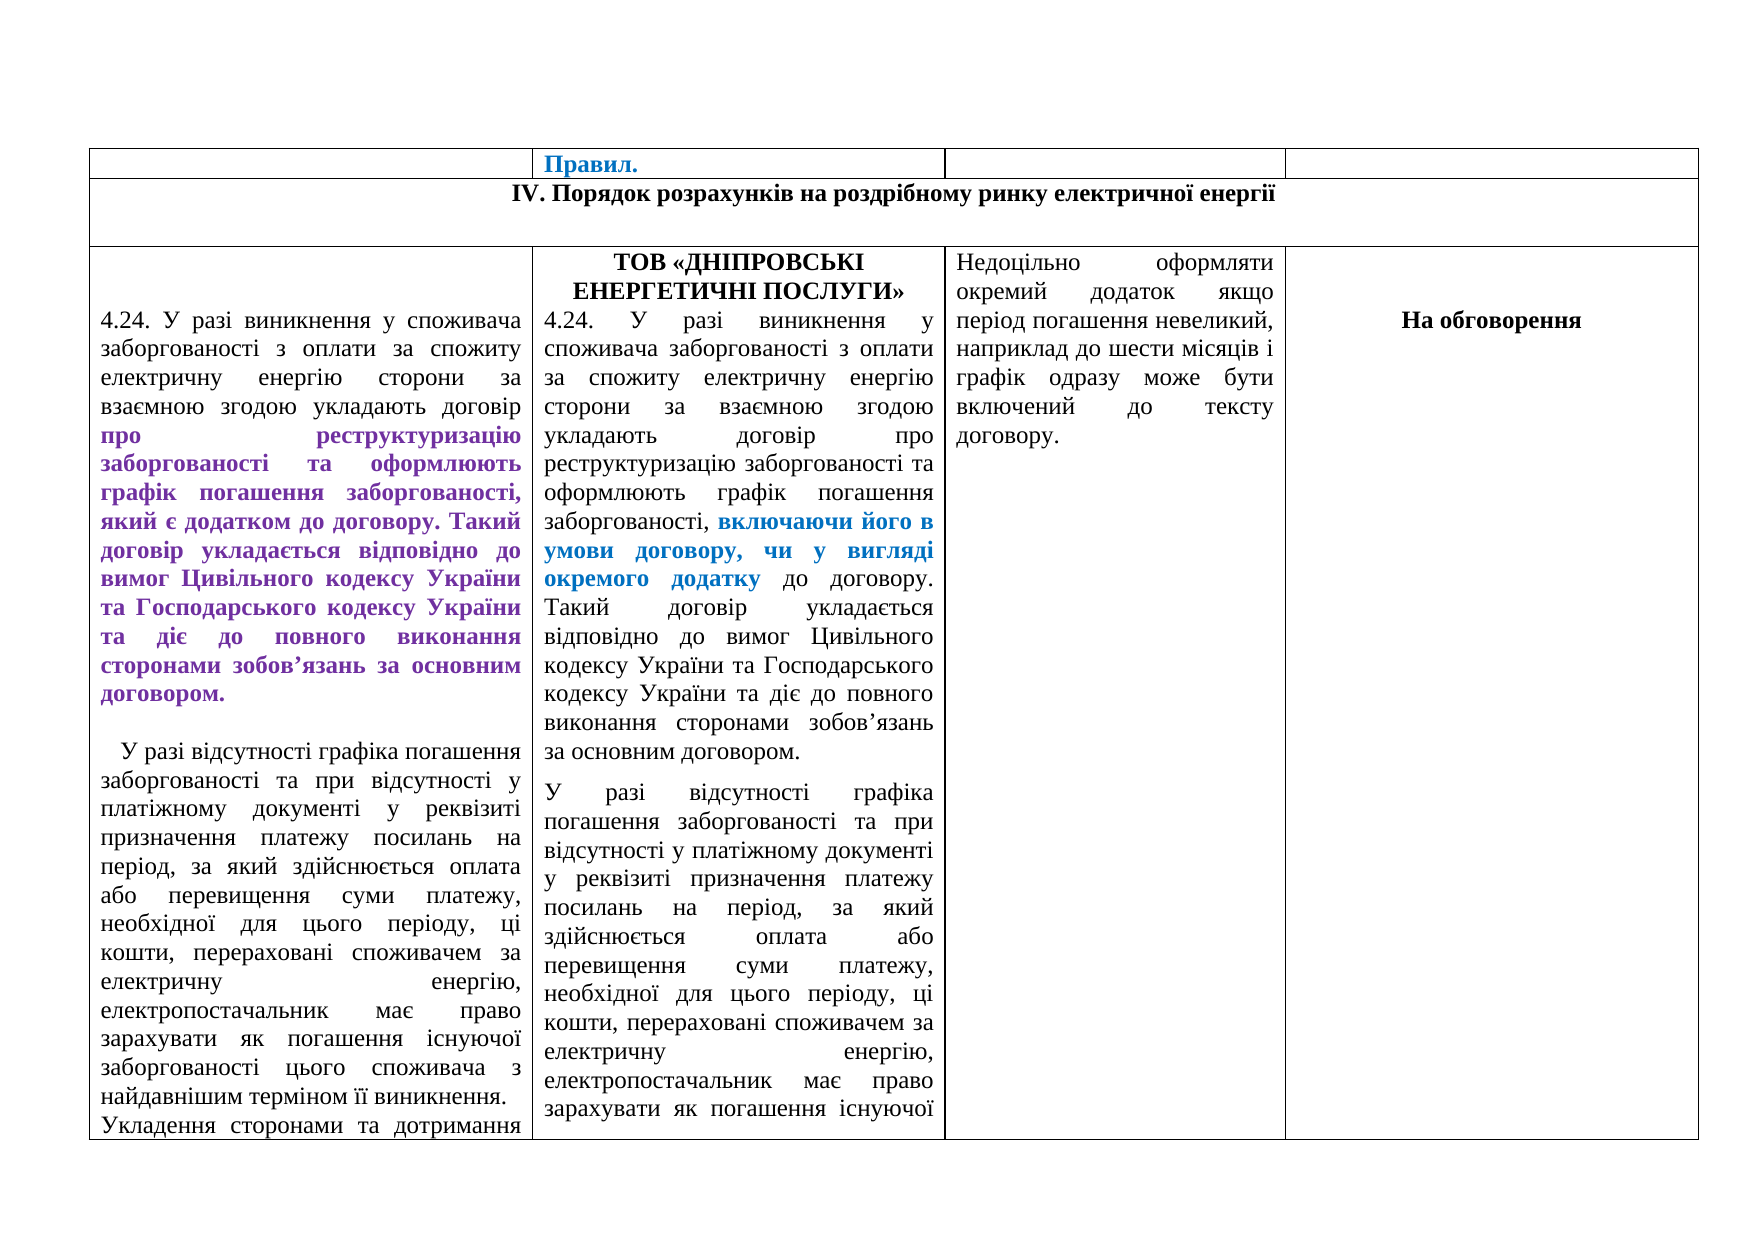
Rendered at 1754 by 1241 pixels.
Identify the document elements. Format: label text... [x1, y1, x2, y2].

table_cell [1286, 149, 1698, 177]
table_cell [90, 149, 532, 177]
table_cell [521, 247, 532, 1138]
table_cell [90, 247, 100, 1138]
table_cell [533, 247, 944, 1138]
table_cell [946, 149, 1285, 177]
table_cell IV. Порядок розрахунків на роздрібному ринку електричної енергії [90, 179, 1698, 246]
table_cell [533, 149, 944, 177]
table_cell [946, 247, 1285, 1138]
table_cell На обговорення [1286, 247, 1698, 1138]
